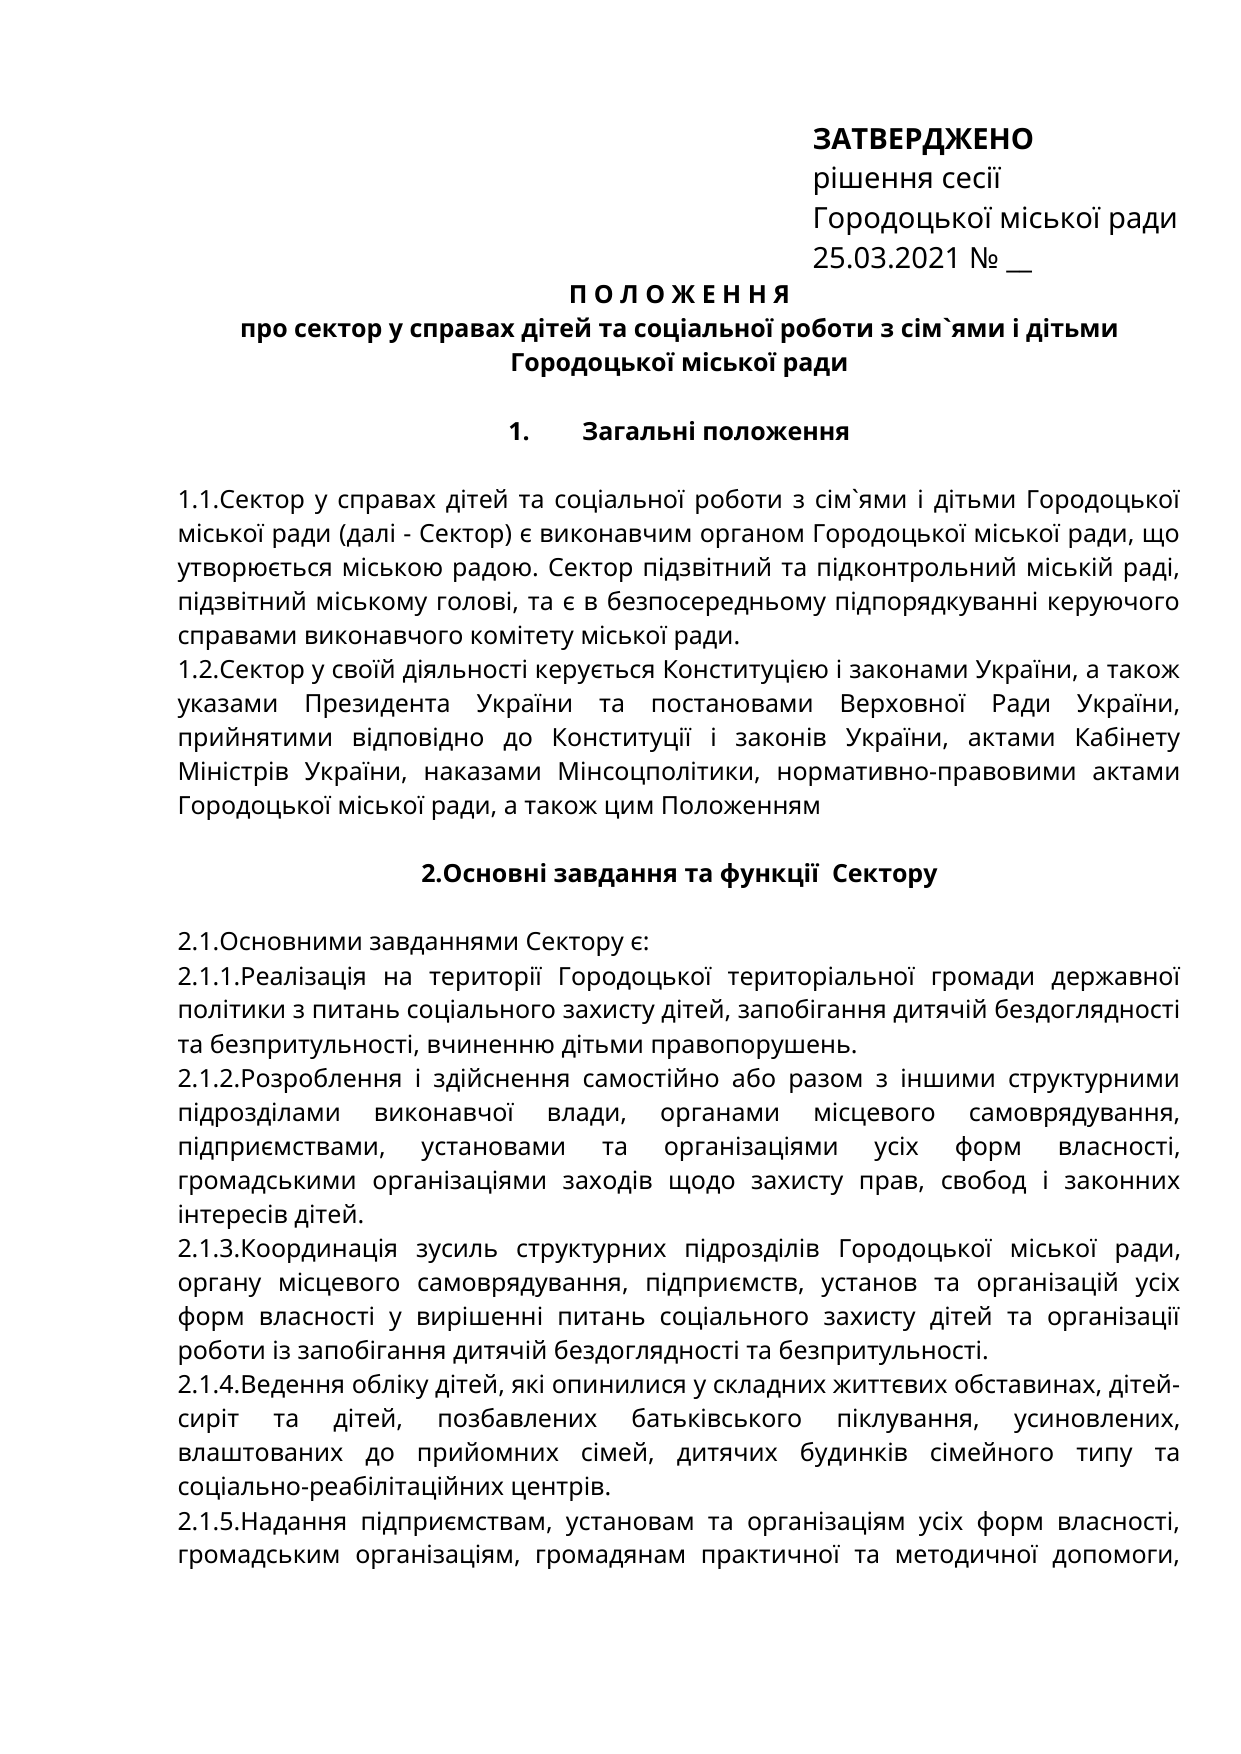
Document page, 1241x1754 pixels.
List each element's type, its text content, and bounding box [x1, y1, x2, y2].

text про сектор у справах дітей та соціальної роботи з сім`ями і дітьми [177, 311, 1181, 345]
text 2.Основні завдання та функції Сектору [177, 856, 1181, 890]
text 2.1.4.Ведення обліку дітей, які опинилися у складних життєвих обставинах, дітей-сиріт та дітей, позбавлених батьківського піклування, усиновлених, влаштованих до прийомних сімей, дитячих будинків сімейного типу та соціально-реабілітаційних центрів. [177, 1367, 1181, 1503]
text 2.1.3.Координація зусиль структурних підрозділів Городоцької міської ради, органу місцевого самоврядування, підприємств, установ та організацій усіх форм власності у вирішенні питань соціального захисту дітей та організації роботи із запобігання дитячій бездоглядності та безпритульності. [177, 1231, 1181, 1367]
text 25.03.2021 № __ [812, 237, 1181, 277]
text рішення сесії Городоцької міської ради [812, 158, 1181, 237]
text 2.1.2.Розроблення і здійснення самостійно або разом з іншими структурними підрозділами виконавчої влади, органами місцевого самоврядування, підприємствами, установами та організаціями усіх форм власності, громадськими організаціями заходів щодо захисту прав, свобод і законних інтересів дітей. [177, 1060, 1181, 1231]
text П О Л О Ж Е Н Н Я [177, 277, 1181, 311]
text Городоцької міської ради [177, 345, 1181, 379]
text 2.1.Основними завданнями Сектору є: [177, 924, 1181, 958]
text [177, 1503, 1181, 1571]
text 2.1.1.Реалізація на території Городоцької територіальної громади державної політики з питань соціального захисту дітей, запобігання дитячій бездоглядності та безпритульності, вчиненню дітьми правопорушень. [177, 958, 1181, 1060]
text 1.1.Сектор у справах дітей та соціальної роботи з сім`ями і дітьми Городоцької міської ради (далі - Сектор) є виконавчим органом Городоцької міської ради, що утворюється міською радою. Сектор підзвітний та підконтрольний міській раді, підзвітний міському голові, та є в безпосередньому підпорядкуванні керуючого справами виконавчого комітету міської ради. [177, 481, 1181, 652]
text ЗАТВЕРДЖЕНО [812, 118, 1181, 158]
list Загальні положення [177, 413, 1181, 447]
text 1.2.Сектор у своїй діяльності керується Конституцією і законами України, а також указами Президента України та постановами Верховної Ради України, прийнятими відповідно до Конституції і законів України, актами Кабінету Міністрів України, наказами Мінсоцполітики, нормативно-правовими актами Городоцької міської ради, а також цим Положенням [177, 652, 1181, 822]
